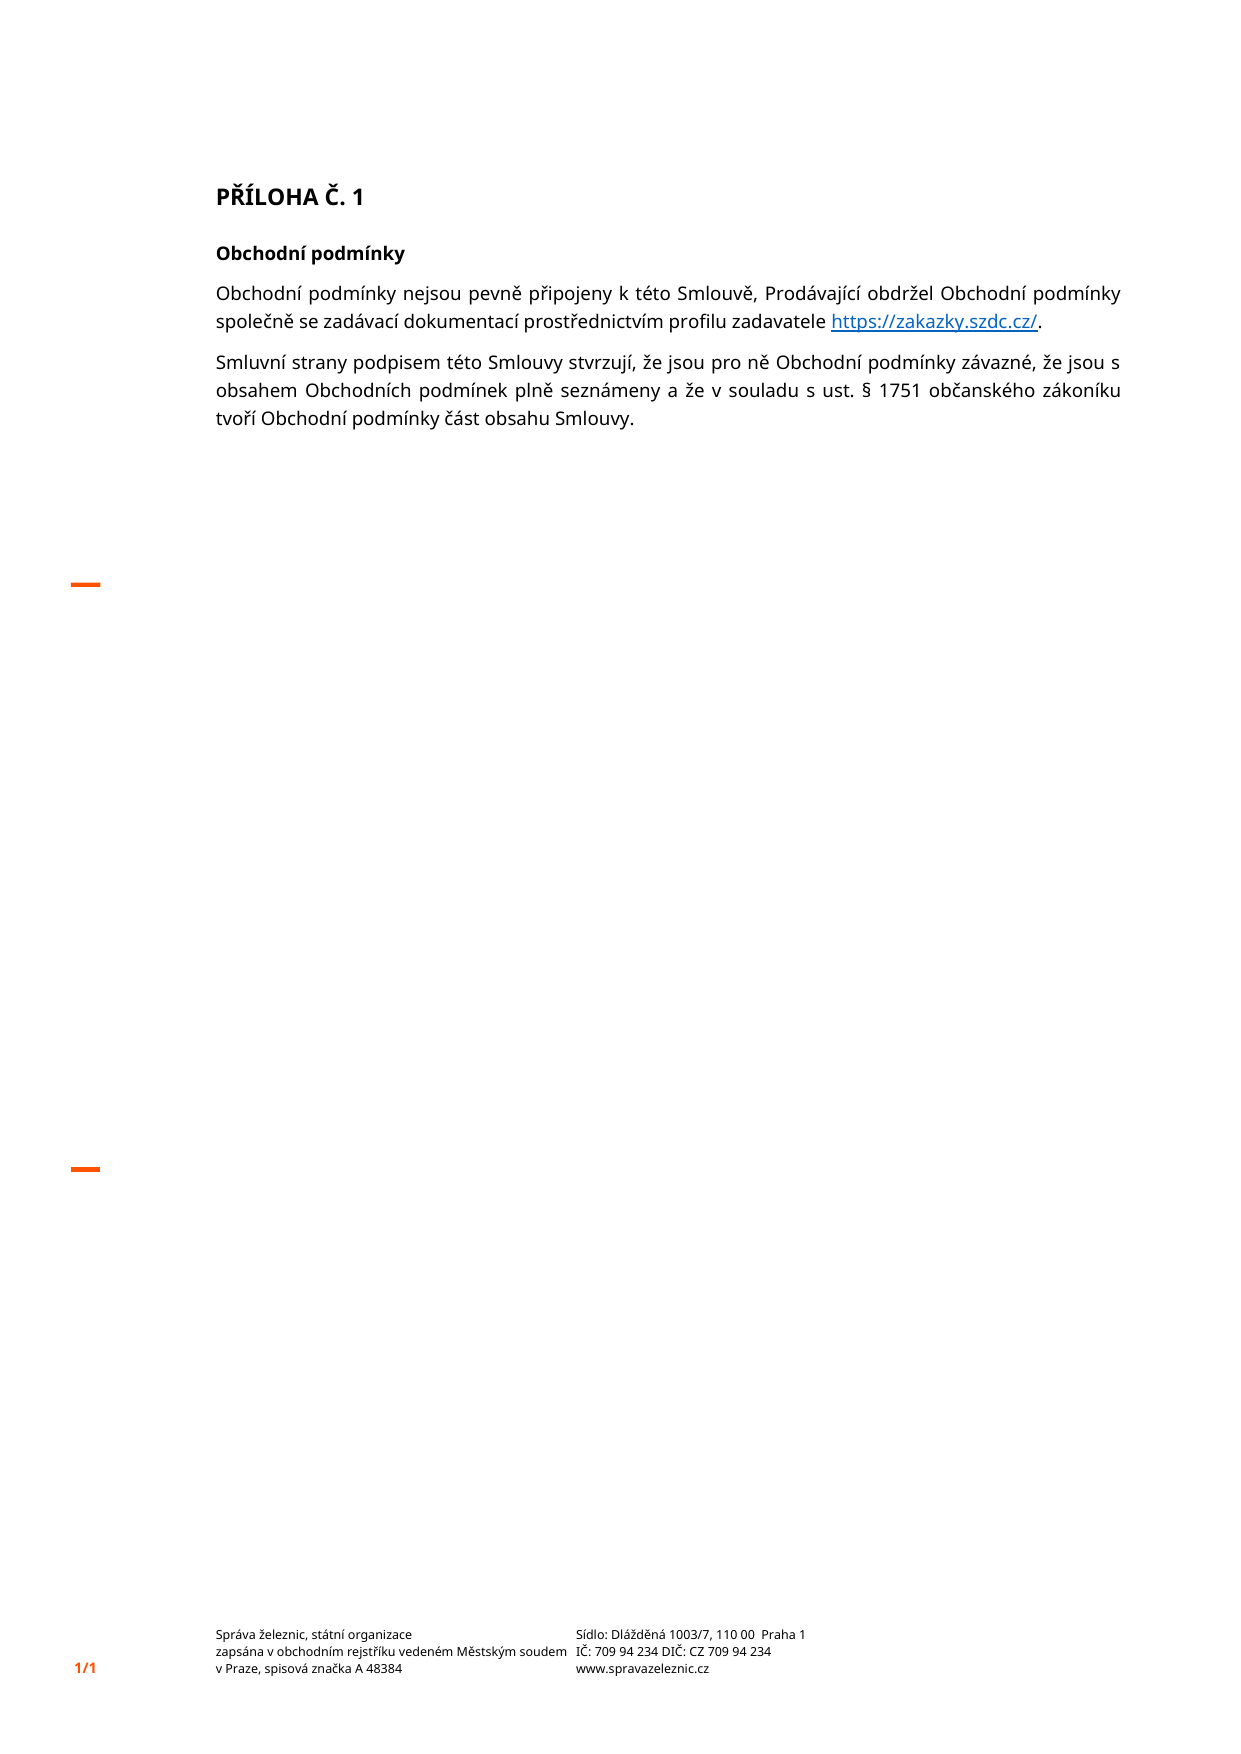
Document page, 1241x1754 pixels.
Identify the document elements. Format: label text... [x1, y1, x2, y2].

text Příloha č. 1 [216, 181, 1122, 212]
text Smluvní strany podpisem této Smlouvy stvrzují, že jsou pro ně Obchodní podmínky závazné, že jsou s obsahem Obchodních podmínek plně seznámeny a že v souladu s ust. § 1751 občanského zákoníku tvoří Obchodní podmínky část obsahu Smlouvy. [216, 349, 1122, 431]
text Obchodní podmínky nejsou pevně připojeny k této Smlouvě, Prodávající obdržel Obchodní podmínky společně se zadávací dokumentací prostřednictvím profilu zadavatele https://zakazky.szdc.cz/. [216, 281, 1122, 334]
text Obchodní podmínky [216, 240, 1122, 266]
